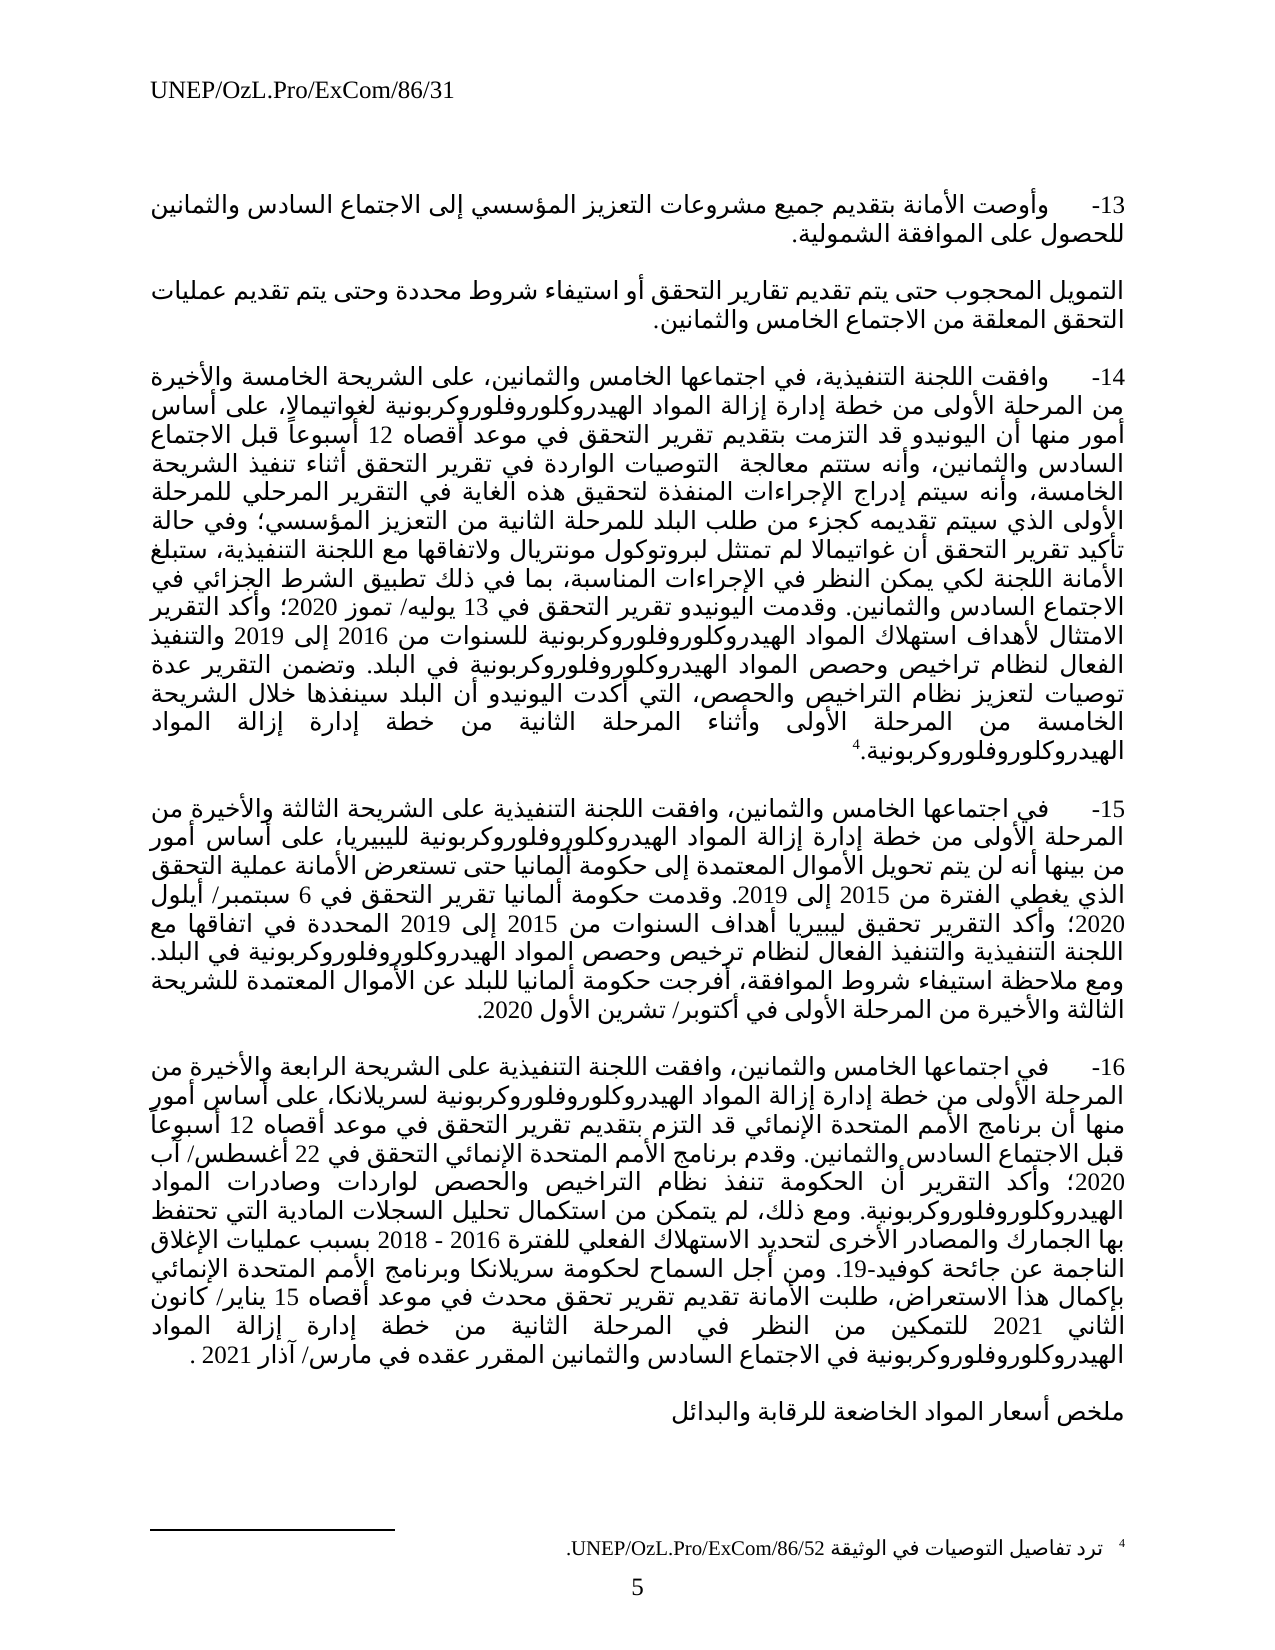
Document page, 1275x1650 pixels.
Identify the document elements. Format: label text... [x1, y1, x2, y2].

text 15- في اجتماعها الخامس والثمانين، وافقت اللجنة التنفيذية على الشريحة الثالثة والأخيرة من المرحلة الأولى من خطة إدارة إزالة المواد الهيدروكلوروفلوروكربونية لليبيريا، على أساس أمور من بينها أنه لن يتم تحويل الأموال المعتمدة إلى حكومة ألمانيا حتى تستعرض الأمانة عملية التحقق الذي يغطي الفترة من 2015 إلى 2019. وقدمت حكومة ألمانيا تقرير التحقق في 6 سبتمبر/ أيلول 2020؛ وأكد التقرير تحقيق ليبيريا أهداف السنوات من 2015 إلى 2019 المحددة في اتفاقها مع اللجنة التنفيذية والتنفيذ الفعال لنظام ترخيص وحصص المواد الهيدروكلوروفلوروكربونية في البلد. ومع ملاحظة استيفاء شروط الموافقة، أفرجت حكومة ألمانيا للبلد عن الأموال المعتمدة للشريحة الثالثة والأخيرة من المرحلة الأولى في أكتوبر/ تشرين الأول 2020. [150, 794, 1125, 1024]
text 13- وأوصت الأمانة بتقديم جميع مشروعات التعزيز المؤسسي إلى الاجتماع السادس والثمانين للحصول على الموافقة الشمولية. [150, 190, 1125, 247]
text التمويل المحجوب حتى يتم تقديم تقارير التحقق أو استيفاء شروط محددة وحتى يتم تقديم عمليات التحقق المعلقة من الاجتماع الخامس والثمانين. [150, 276, 1125, 334]
text 16- في اجتماعها الخامس والثمانين، وافقت اللجنة التنفيذية على الشريحة الرابعة والأخيرة من المرحلة الأولى من خطة إدارة إزالة المواد الهيدروكلوروفلوروكربونية لسريلانكا، على أساس أمور منها أن برنامج الأمم المتحدة الإنمائي قد التزم بتقديم تقرير التحقق في موعد أقصاه 12 أسبوعاً قبل الاجتماع السادس والثمانين. وقدم برنامج الأمم المتحدة الإنمائي التحقق في 22 أغسطس/ آب 2020؛ وأكد التقرير أن الحكومة تنفذ نظام التراخيص والحصص لواردات وصادرات المواد الهيدروكلوروفلوروكربونية. ومع ذلك، لم يتمكن من استكمال تحليل السجلات المادية التي تحتفظ بها الجمارك والمصادر الأخرى لتحديد الاستهلاك الفعلي للفترة 2016 - 2018 بسبب عمليات الإغلاق الناجمة عن جائحة كوفيد-19. ومن أجل السماح لحكومة سريلانكا وبرنامج الأمم المتحدة الإنمائي بإكمال هذا الاستعراض، طلبت الأمانة تقديم تقرير تحقق محدث في موعد أقصاه 15 يناير/ كانون الثاني 2021 للتمكين من النظر في المرحلة الثانية من خطة إدارة إزالة المواد الهيدروكلوروفلوروكربونية في الاجتماع السادس والثمانين المقرر عقده في مارس/ آذار 2021 . [150, 1052, 1125, 1369]
text ملخص أسعار المواد الخاضعة للرقابة والبدائل [150, 1397, 1125, 1426]
text 14- وافقت اللجنة التنفيذية، في اجتماعها الخامس والثمانين، على الشريحة الخامسة والأخيرة من المرحلة الأولى من خطة إدارة إزالة المواد الهيدروكلوروفلوروكربونية لغواتيمالا، على أساس أمور منها أن اليونيدو قد التزمت بتقديم تقرير التحقق في موعد أقصاه 12 أسبوعاً قبل الاجتماع السادس والثمانين، وأنه ستتم معالجة التوصيات الواردة في تقرير التحقق أثناء تنفيذ الشريحة الخامسة، وأنه سيتم إدراج الإجراءات المنفذة لتحقيق هذه الغاية في التقرير المرحلي للمرحلة الأولى الذي سيتم تقديمه كجزء من طلب البلد للمرحلة الثانية من التعزيز المؤسسي؛ وفي حالة تأكيد تقرير التحقق أن غواتيمالا لم تمتثل لبروتوكول مونتريال ولاتفاقها مع اللجنة التنفيذية، ستبلغ الأمانة اللجنة لكي يمكن النظر في الإجراءات المناسبة، بما في ذلك تطبيق الشرط الجزائي في الاجتماع السادس والثمانين. وقدمت اليونيدو تقرير التحقق في 13 يوليه/ تموز 2020؛ وأكد التقرير الامتثال لأهداف استهلاك المواد الهيدروكلوروفلوروكربونية للسنوات من 2016 إلى 2019 والتنفيذ الفعال لنظام تراخيص وحصص المواد الهيدروكلوروفلوروكربونية في البلد. وتضمن التقرير عدة توصيات لتعزيز نظام التراخيص والحصص، التي أكدت اليونيدو أن البلد سينفذها خلال الشريحة الخامسة من المرحلة الأولى وأثناء المرحلة الثانية من خطة إدارة إزالة المواد الهيدروكلوروفلوروكربونية. [150, 362, 1125, 765]
